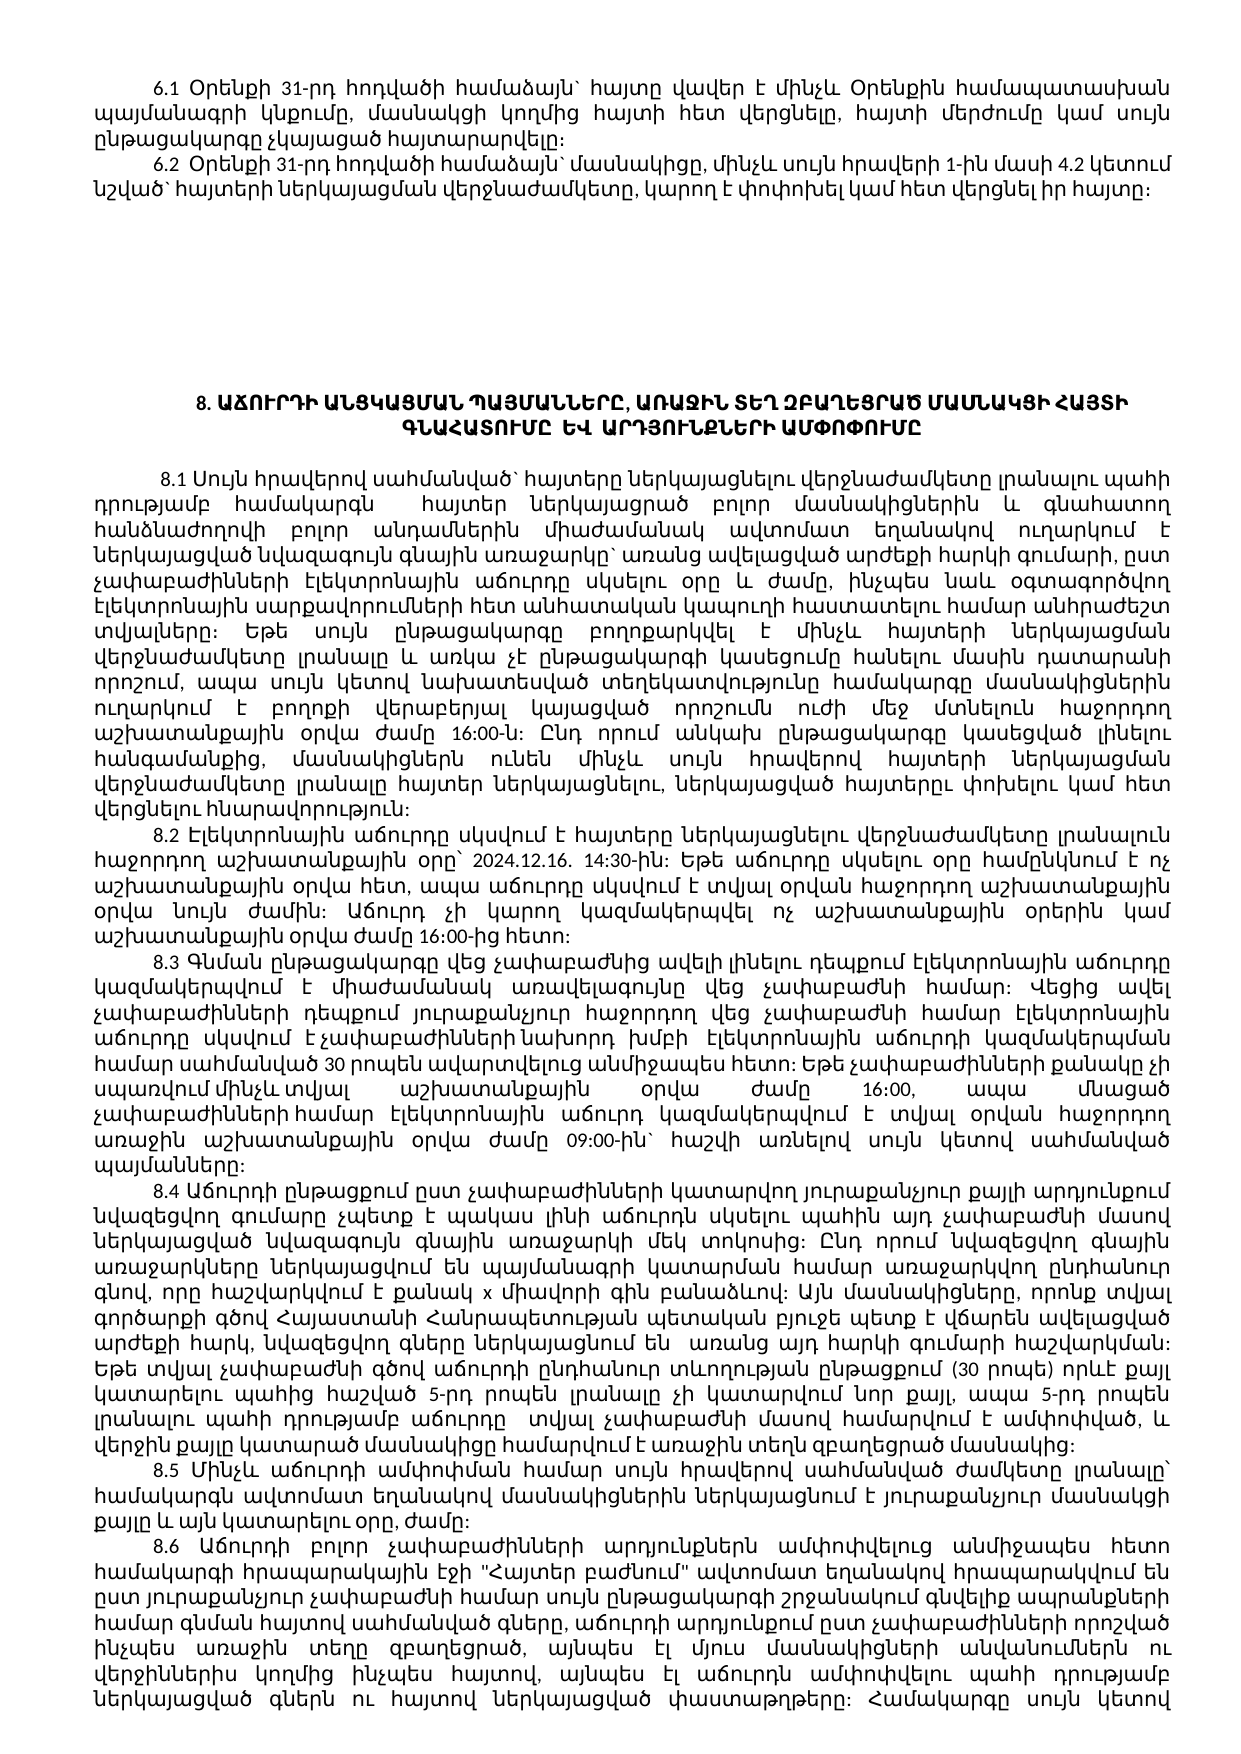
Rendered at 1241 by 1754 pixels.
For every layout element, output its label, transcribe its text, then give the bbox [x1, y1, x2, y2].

text 8.1 Սույն հրավերով սահմանված` հայտերը ներկայացնելու վերջնաժամկետը լրանալու պահի դրությամբ համակարգն հայտեր ներկայացրած բոլոր մասնակիցներին և գնահատող հանձնաժողովի բոլոր անդամներին միաժամանակ ավտոմատ եղանակով ուղարկում է ներկայացված նվազագույն գնային առաջարկը` առանց ավելացված արժեքի հարկի գումարի, ըստ չափաբաժինների էլեկտրոնային աճուրդը սկսելու օրը և ժամը, ինչպես նաև օգտագործվող էլեկտրոնային սարքավորումների հետ անհատական կապուղի հաստատելու համար անհրաժեշտ տվյալները։ Եթե սույն ընթացակարգը բողոքարկվել է մինչև հայտերի ներկայացման վերջնաժամկետը լրանալը և առկա չէ ընթացակարգի կասեցումը հանելու մասին դատարանի որոշում, ապա սույն կետով նախատեսված տեղեկատվությունը համակարգը մասնակիցներին ուղարկում է բողոքի վերաբերյալ կայացված որոշումն ուժի մեջ մտնելուն հաջորդող աշխատանքային օրվա ժամը 16:00-ն: Ընդ որում անկախ ընթացակարգը կասեցված լինելու հանգամանքից, մասնակիցներն ունեն մինչև սույն հրավերով հայտերի ներկայացման վերջնաժամկետը լրանալը հայտեր ներկայացնելու, ներկայացված հայտերըւ փոխելու կամ հետ վերցնելու հնարավորություն: [94, 466, 1171, 822]
text 6.1 Օրենքի 31-րդ հոդվածի համաձայն` հայտը վավեր է մինչև Օրենքին համապատասխան պայմանագրի կնքումը, մասնակցի կողմից հայտի հետ վերցնելը, հայտի մերժումը կամ սույն ընթացակարգը չկայացած հայտարարվելը։ [94, 75, 1171, 151]
text 8. ԱՃՈՒՐԴԻ ԱՆՑԿԱՑՄԱՆ ՊԱՅՄԱՆՆԵՐԸ, ԱՌԱՋԻՆ ՏԵՂ ԶԲԱՂԵՑՐԱԾ ՄԱՍՆԱԿՑԻ ՀԱՅՏԻ [94, 390, 1171, 415]
text 8.3 Գնման ընթացակարգը վեց չափաբաժնից ավելի լինելու դեպքում էլեկտրոնային աճուրդը կազմակերպվում է միաժամանակ առավելագույնը վեց չափաբաժնի համար: Վեցից ավել չափաբաժինների դեպքում յուրաքանչյուր հաջորդող վեց չափաբաժնի համար էլեկտրոնային աճուրդը սկսվում է չափաբաժինների նախորդ խմբի էլեկտրոնային աճուրդի կազմակերպման համար սահմանված 30 րոպեն ավարտվելուց անմիջապես հետո: Եթե չափաբաժինների քանակը չի սպառվում մինչև տվյալ աշխատանքային օրվա ժամը 16։00, ապա մնացած չափաբաժինների համար էլեկտրոնային աճուրդ կազմակերպվում է տվյալ օրվան հաջորդող առաջին աշխատանքային օրվա ժամը 09:00-ին` հաշվի առնելով սույն կետով սահմանված պայմանները: [94, 949, 1171, 1178]
text 8.2 Էլեկտրոնային աճուրդը սկսվում է հայտերը ներկայացնելու վերջնաժամկետը լրանալուն հաջորդող աշխատանքային օրը՝ 2024.12.16. 14:30 -ին: Եթե աճուրդը սկսելու օրը համընկնում է ոչ աշխատանքային օրվա հետ, ապա աճուրդը սկսվում է տվյալ օրվան հաջորդող աշխատանքային օրվա նույն ժամին: Աճուրդ չի կարող կազմակերպվել ոչ աշխատանքային օրերին կամ աշխատանքային օրվա ժամը 16։00-ից հետո: [94, 822, 1171, 949]
text 6.2 Օրենքի 31-րդ հոդվածի համաձայն` մասնակիցը, մինչև սույն հրավերի 1-ին մասի 4.2 կետում նշված` հայտերի ներկայացման վերջնաժամկետը, կարող է փոփոխել կամ հետ վերցնել իր հայտը։ [94, 151, 1171, 202]
text ԳՆԱՀԱՏՈՒՄԸ ԵՎ ԱՐԴՅՈՒՆՔՆԵՐԻ ԱՄՓՈՓՈՒՄԸ [94, 415, 1171, 441]
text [94, 1534, 1171, 1712]
text 8.5 Մինչև աճուրդի ամփոփման համար սույն հրավերով սահմանված ժամկետը լրանալը՝ համակարգն ավտոմատ եղանակով մասնակիցներին ներկայացնում է յուրաքանչյուր մասնակցի քայլը և այն կատարելու օրը, ժամը: [94, 1457, 1171, 1534]
text 8.4 Աճուրդի ընթացքում ըստ չափաբաժինների կատարվող յուրաքանչյուր քայլի արդյունքում նվազեցվող գումարը չպետք է պակաս լինի աճուրդն սկսելու պահին այդ չափաբաժնի մասով ներկայացված նվազագույն գնային առաջարկի մեկ տոկոսից: Ընդ որում նվազեցվող գնային առաջարկները ներկայացվում են պայմանագրի կատարման համար առաջարկվող ընդհանուր գնով, որը հաշվարկվում է քանակ x միավորի գին բանաձևով: Այն մասնակիցները, որոնք տվյալ գործարքի գծով Հայաստանի Հանրապետության պետական բյուջե պետք է վճարեն ավելացված արժեքի հարկ, նվազեցվող գները ներկայացնում են առանց այդ հարկի գումարի հաշվարկման: Եթե տվյալ չափաբաժնի գծով աճուրդի ընդհանուր տևողության ընթացքում (30 րոպե) որևէ քայլ կատարելու պահից հաշված 5-րդ րոպեն լրանալը չի կատարվում նոր քայլ, ապա 5-րդ րոպեն լրանալու պահի դրությամբ աճուրդը տվյալ չափաբաժնի մասով համարվում է ամփոփված, և վերջին քայլը կատարած մասնակիցը համարվում է առաջին տեղն զբաղեցրած մասնակից: [94, 1178, 1171, 1457]
